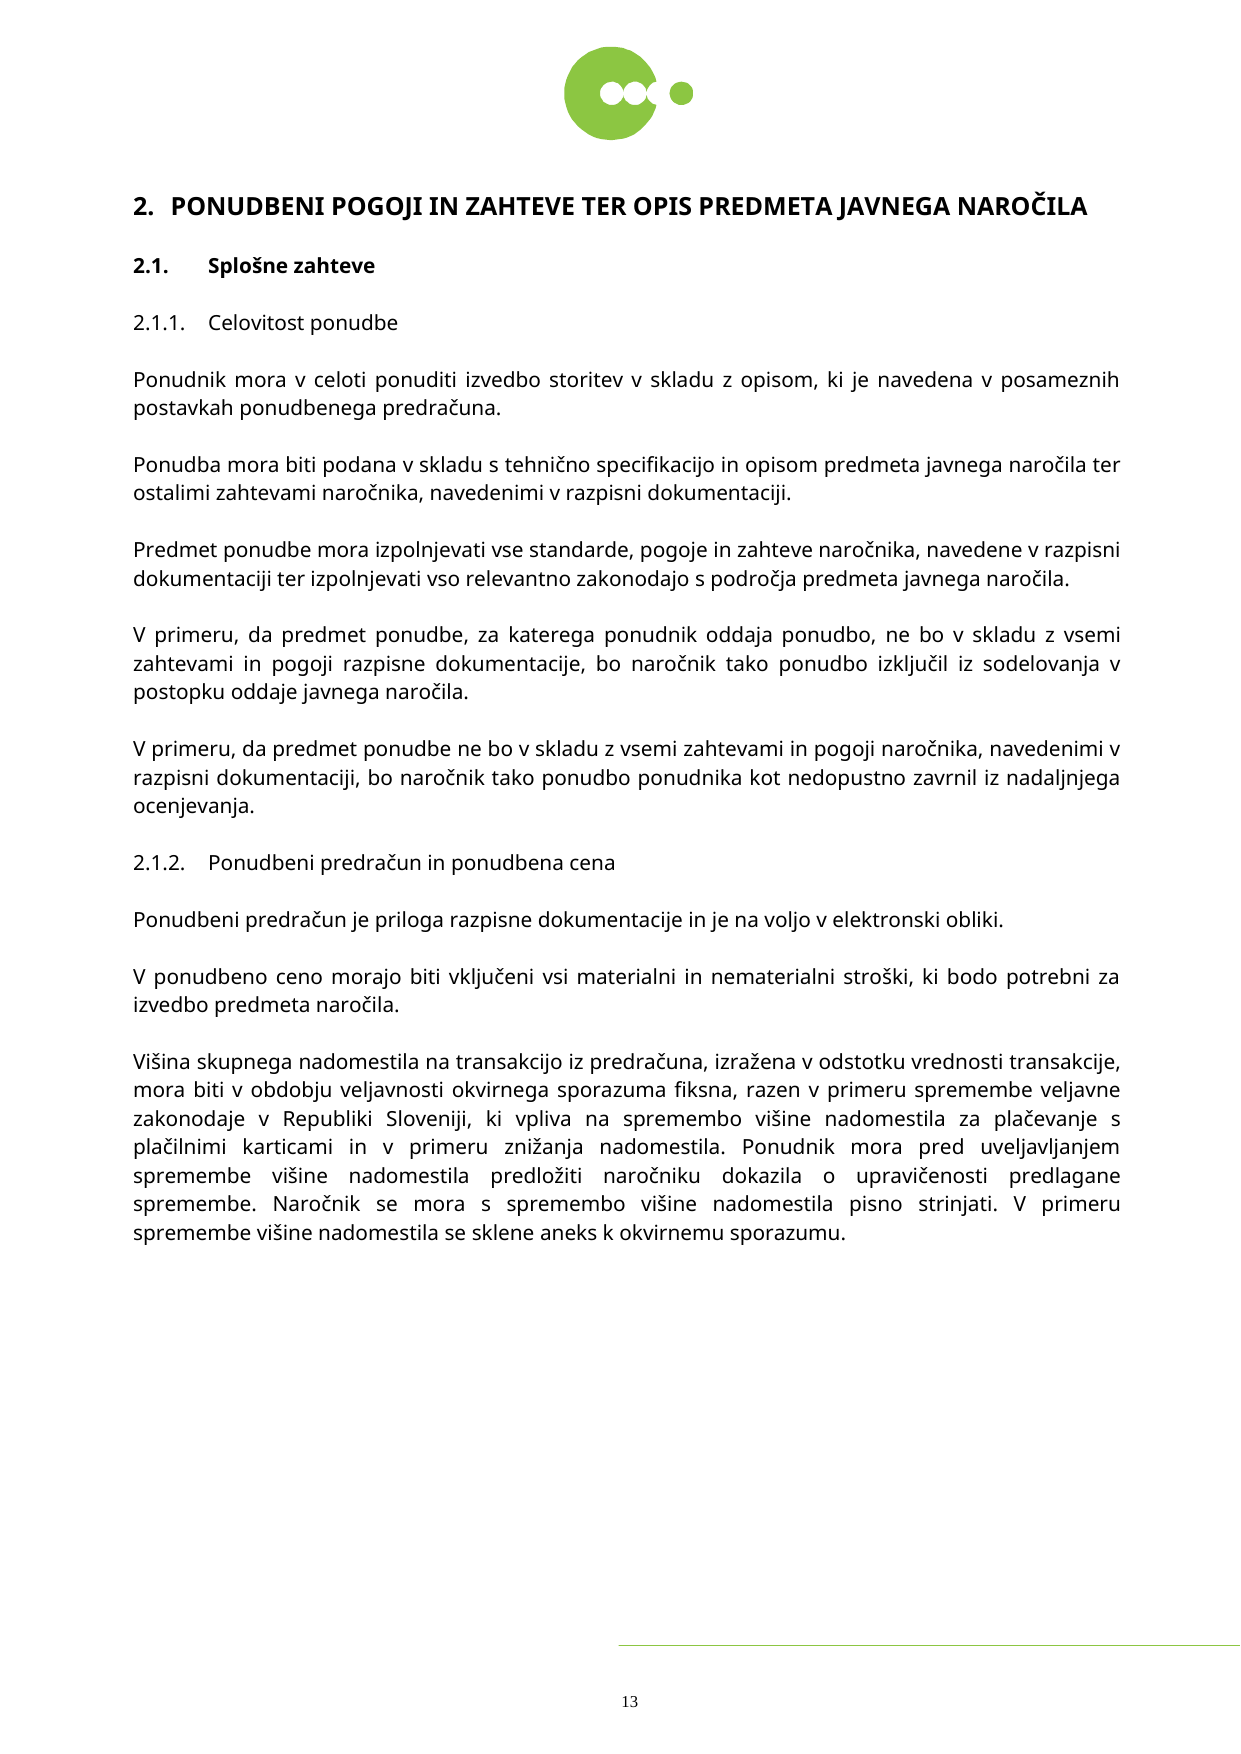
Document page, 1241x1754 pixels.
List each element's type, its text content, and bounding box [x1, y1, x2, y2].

list Celovitost ponudbe [133, 308, 1122, 336]
text V primeru, da predmet ponudbe ne bo v skladu z vsemi zahtevami in pogoji naročnika, navedenimi v razpisni dokumentaciji, bo naročnik tako ponudbo ponudnika kot nedopustno zavrnil iz nadaljnjega ocenjevanja. [133, 734, 1122, 820]
text Predmet ponudbe mora izpolnjevati vse standarde, pogoje in zahteve naročnika, navedene v razpisni dokumentaciji ter izpolnjevati vso relevantno zakonodajo s področja predmeta javnega naročila. [133, 535, 1122, 592]
list PONUDBENI POGOJI IN ZAHTEVE TER OPIS PREDMETA JAVNEGA NAROČILA [133, 188, 1122, 222]
text Ponudnik mora v celoti ponuditi izvedbo storitev v skladu z opisom, ki je navedena v posameznih postavkah ponudbenega predračuna. [133, 365, 1122, 422]
text Ponudba mora biti podana v skladu s tehnično specifikacijo in opisom predmeta javnega naročila ter ostalimi zahtevami naročnika, navedenimi v razpisni dokumentaciji. [133, 450, 1122, 507]
text V primeru, da predmet ponudbe, za katerega ponudnik oddaja ponudbo, ne bo v skladu z vsemi zahtevami in pogoji razpisne dokumentacije, bo naročnik tako ponudbo izključil iz sodelovanja v postopku oddaje javnega naročila. [133, 621, 1122, 706]
text V ponudbeno ceno morajo biti vključeni vsi materialni in nematerialni stroški, ki bodo potrebni za izvedbo predmeta naročila. [133, 962, 1122, 1019]
text Višina skupnega nadomestila na transakcijo iz predračuna, izražena v odstotku vrednosti transakcije, mora biti v obdobju veljavnosti okvirnega sporazuma fiksna, razen v primeru spremembe veljavne zakonodaje v Republiki Sloveniji, ki vpliva na spremembo višine nadomestila za plačevanje s plačilnimi karticami in v primeru znižanja nadomestila. Ponudnik mora pred uveljavljanjem spremembe višine nadomestila predložiti naročniku dokazila o upravičenosti predlagane spremembe. Naročnik se mora s spremembo višine nadomestila pisno strinjati. V primeru spremembe višine nadomestila se sklene aneks k okvirnemu sporazumu. [133, 1047, 1122, 1246]
list Ponudbeni predračun in ponudbena cena [133, 848, 1122, 877]
list Splošne zahteve [133, 251, 1122, 279]
text Ponudbeni predračun je priloga razpisne dokumentacije in je na voljo v elektronski obliki. [133, 905, 1122, 933]
